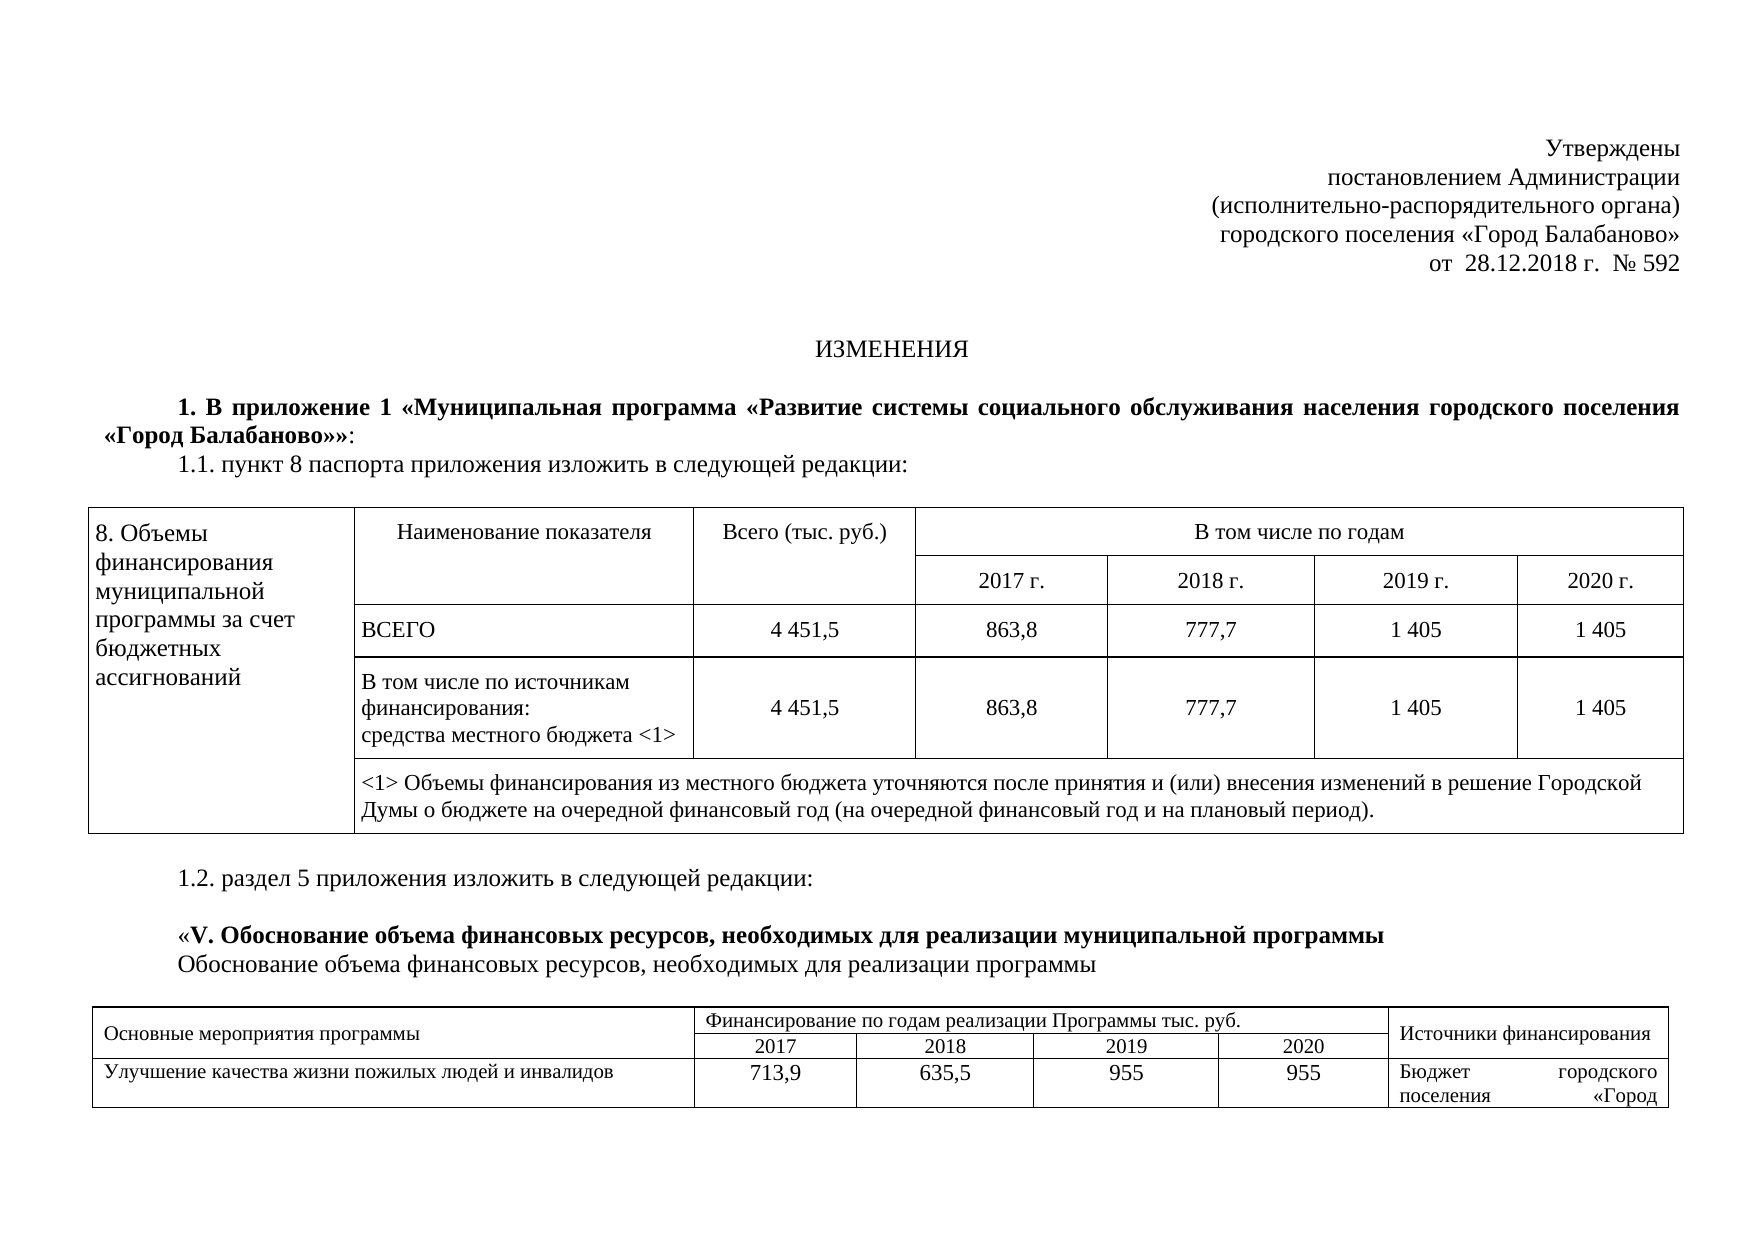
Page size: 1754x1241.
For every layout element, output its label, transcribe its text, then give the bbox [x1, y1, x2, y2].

table_header Всего (тыс. руб.) [694, 508, 915, 604]
table_cell ВСЕГО [355, 605, 693, 656]
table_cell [93, 1059, 694, 1107]
text от 28.12.2018 г. № 592 [103, 248, 1680, 277]
text постановлением Администрации [103, 162, 1680, 190]
table_cell 2019 г. [1315, 556, 1517, 604]
text 1. В приложение 1 «Муниципальная программа «Развитие системы социального обслуживания населения городского поселения «Город Балабаново»»: [103, 392, 1680, 449]
table_cell 4 451,5 [694, 605, 915, 656]
text ИЗМЕНЕНИЯ [103, 334, 1680, 363]
table_header Наименование показателя [355, 508, 693, 604]
table_cell 2020 г. [1518, 556, 1683, 604]
table_header Основные мероприятия программы [93, 1008, 694, 1058]
table_cell 1 405 [1518, 605, 1683, 656]
table_cell 863,8 [916, 658, 1107, 758]
table_cell В том числе по источникам финансирования: средства местного бюджета <1> [355, 658, 693, 758]
table_cell 1 405 [1518, 658, 1683, 758]
text «V. Обоснование объема финансовых ресурсов, необходимых для реализации муниципальной программы [103, 920, 1680, 949]
table_cell 1 405 [1315, 605, 1517, 656]
table_cell 955 [1219, 1059, 1388, 1107]
text 1.2. раздел 5 приложения изложить в следующей редакции: [103, 863, 1680, 891]
table_cell 635,5 [857, 1059, 1033, 1107]
table_cell 777,7 [1108, 658, 1314, 758]
text Утверждены [103, 133, 1680, 162]
table_cell 2020 [1219, 1034, 1388, 1058]
table_header 8. Объемы финансирования муниципальной программы за счет бюджетных ассигнований [89, 508, 354, 833]
table_cell 713,9 [695, 1059, 856, 1107]
table_cell 863,8 [916, 605, 1107, 656]
table_cell 2019 [1034, 1034, 1218, 1058]
table_cell 955 [1034, 1059, 1218, 1107]
text городского поселения «Город Балабаново» [103, 219, 1680, 248]
table_cell 2018 [857, 1034, 1033, 1058]
table_cell 1 405 [1315, 658, 1517, 758]
text 1.1. пункт 8 паспорта приложения изложить в следующей редакции: [103, 449, 1680, 478]
table_header В том числе по годам [916, 508, 1683, 555]
table_header Источники финансирования [1389, 1008, 1668, 1058]
table_cell <1> Объемы финансирования из местного бюджета уточняются после принятия и (или) внесения изменений в решение Городской Думы о бюджете на очередной финансовый год (на очередной финансовый год и на плановый период). [355, 759, 1683, 833]
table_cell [1389, 1059, 1668, 1107]
table_header Финансирование по годам реализации Программы тыс. руб. [695, 1008, 1388, 1033]
table_cell 4 451,5 [694, 658, 915, 758]
table_cell 2017 г. [916, 556, 1107, 604]
text Обоснование объема финансовых ресурсов, необходимых для реализации программы [103, 949, 1680, 978]
table_cell 2018 г. [1108, 556, 1314, 604]
text (исполнительно-распорядительного органа) [103, 190, 1680, 219]
table_cell 2017 [695, 1034, 856, 1058]
table_cell 777,7 [1108, 605, 1314, 656]
